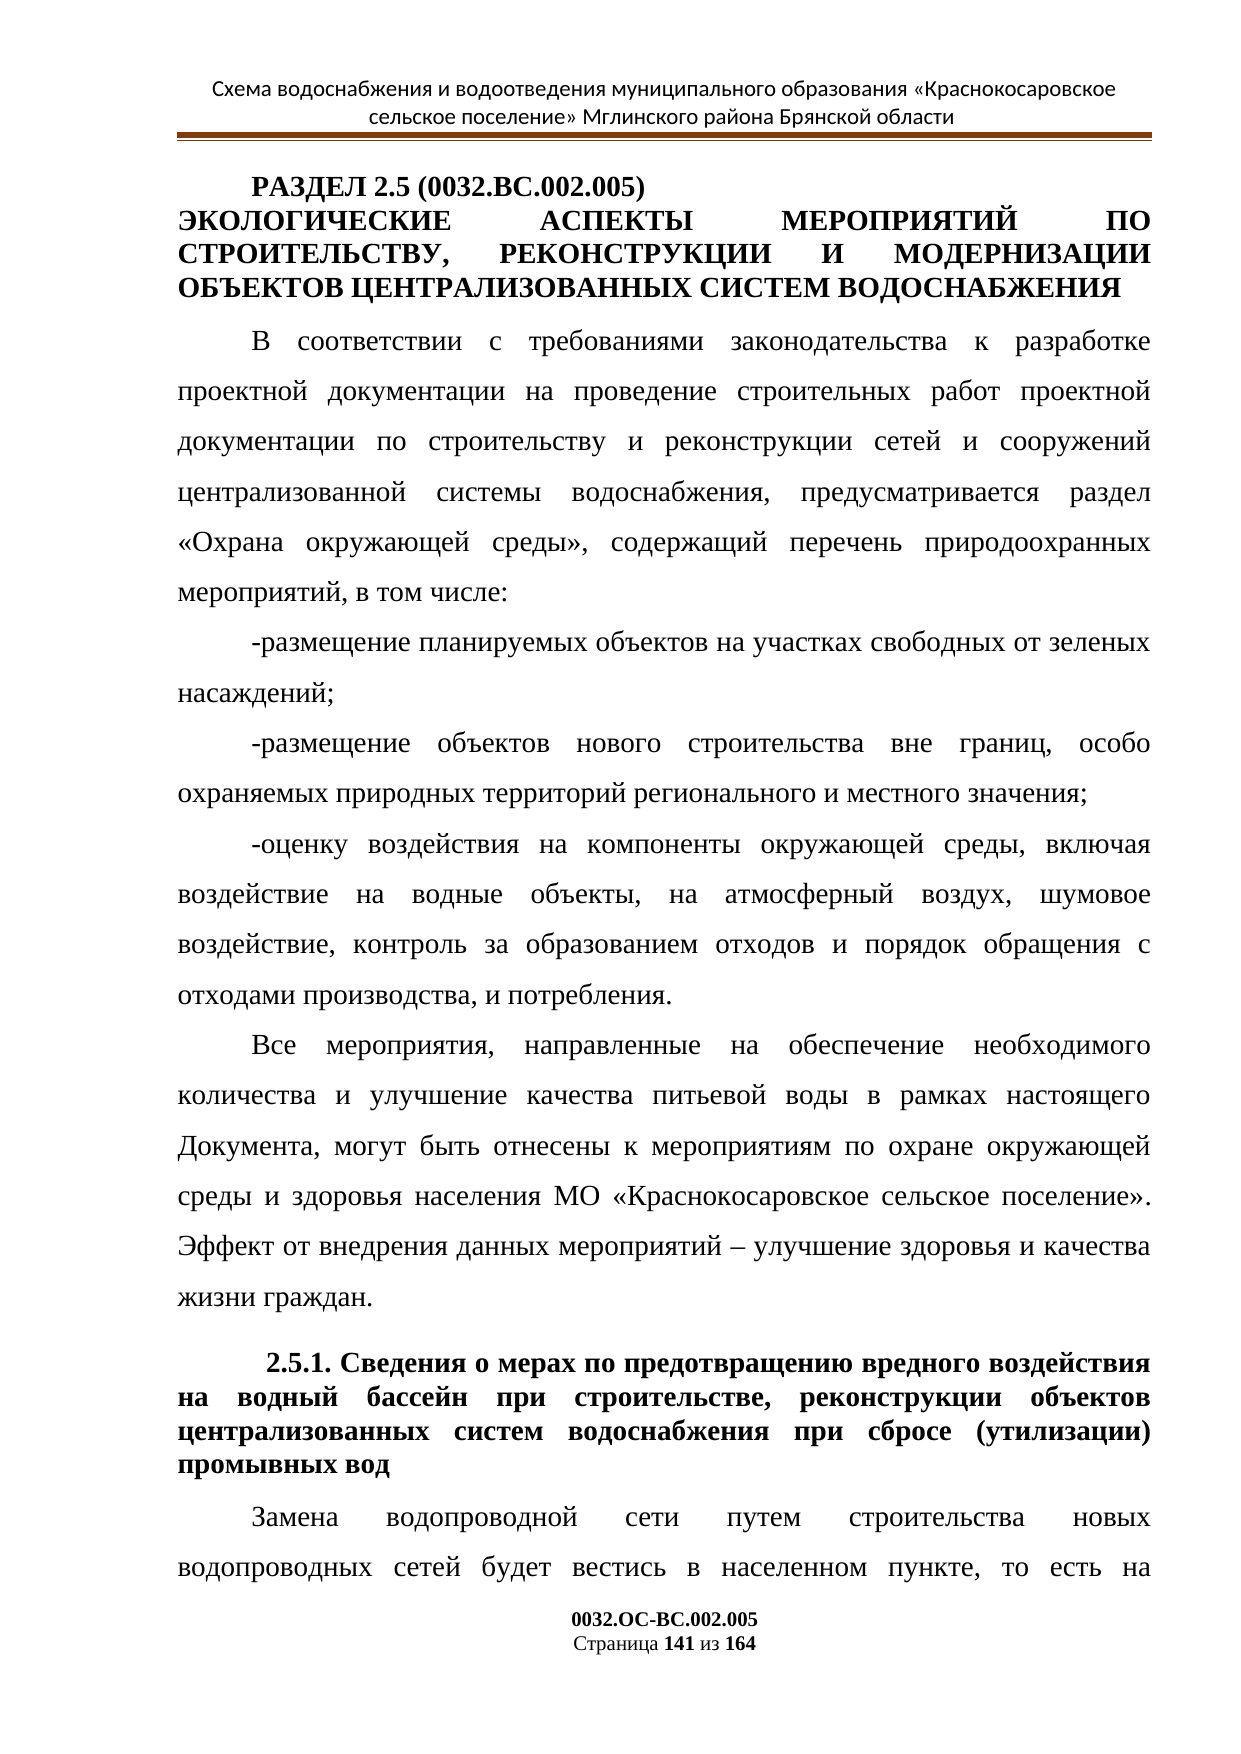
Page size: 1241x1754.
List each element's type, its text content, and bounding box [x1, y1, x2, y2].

text Все мероприятия, направленные на обеспечение необходимого количества и улучшение качества питьевой воды в рамках настоящего Документа, могут быть отнесены к мероприятиям по охране окружающей среды и здоровья населения МО «Краснокосаровское сельское поселение». Эффект от внедрения данных мероприятий – улучшение здоровья и качества жизни граждан. [177, 1027, 1152, 1312]
text ЭКОЛОГИЧЕСКИЕ АСПЕКТЫ МЕРОПРИЯТИЙ ПО СТРОИТЕЛЬСТВУ, РЕКОНСТРУКЦИИ И МОДЕРНИЗАЦИИ ОБЪЕКТОВ ЦЕНТРАЛИЗОВАННЫХ СИСТЕМ ВОДОСНАБЖЕНИЯ [177, 203, 1152, 303]
text -оценку воздействия на компоненты окружающей среды, включая воздействие на водные объекты, на атмосферный воздух, шумовое воздействие, контроль за образованием отходов и порядок обращения с отходами производства, и потребления. [177, 826, 1152, 1010]
text 2.5.1. Сведения о мерах по предотвращению вредного воздействия на водный бассейн при строительстве, реконструкции объектов централизованных систем водоснабжения при сбросе (утилизации) промывных вод [177, 1346, 1152, 1480]
text -размещение планируемых объектов на участках свободных от зеленых насаждений; [177, 624, 1152, 708]
text -размещение объектов нового строительства вне границ, особо охраняемых природных территорий регионального и местного значения; [177, 725, 1152, 809]
text РАЗДЕЛ 2.5 (0032.ВС.002.005) [177, 169, 1152, 203]
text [177, 1499, 1152, 1583]
text В соответствии с требованиями законодательства к разработке проектной документации на проведение строительных работ проектной документации по строительству и реконструкции сетей и сооружений централизованной системы водоснабжения, предусматривается раздел «Охрана окружающей среды», содержащий перечень природоохранных мероприятий, в том числе: [177, 323, 1152, 608]
